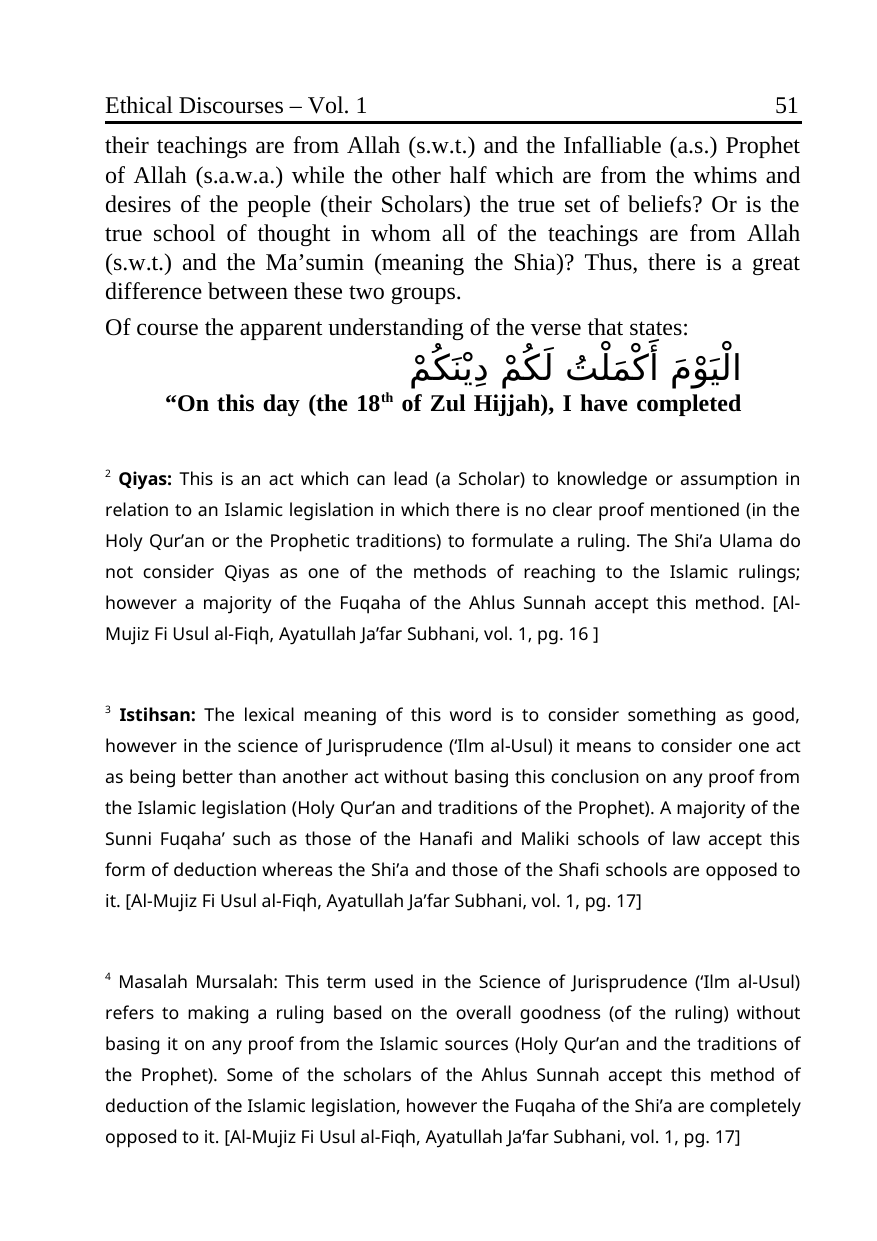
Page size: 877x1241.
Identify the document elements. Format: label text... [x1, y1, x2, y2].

text الْيَوْمَ أَكْمَلْتُ لَكُمْ دِيْنَكُمْ [165, 347, 742, 388]
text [105, 131, 802, 306]
text Of course the apparent understanding of the verse that states: [105, 312, 802, 341]
text “On this day (the 18th of Zul Hijjah), I have completed your din (al-Islam) for you.” [165, 388, 742, 418]
